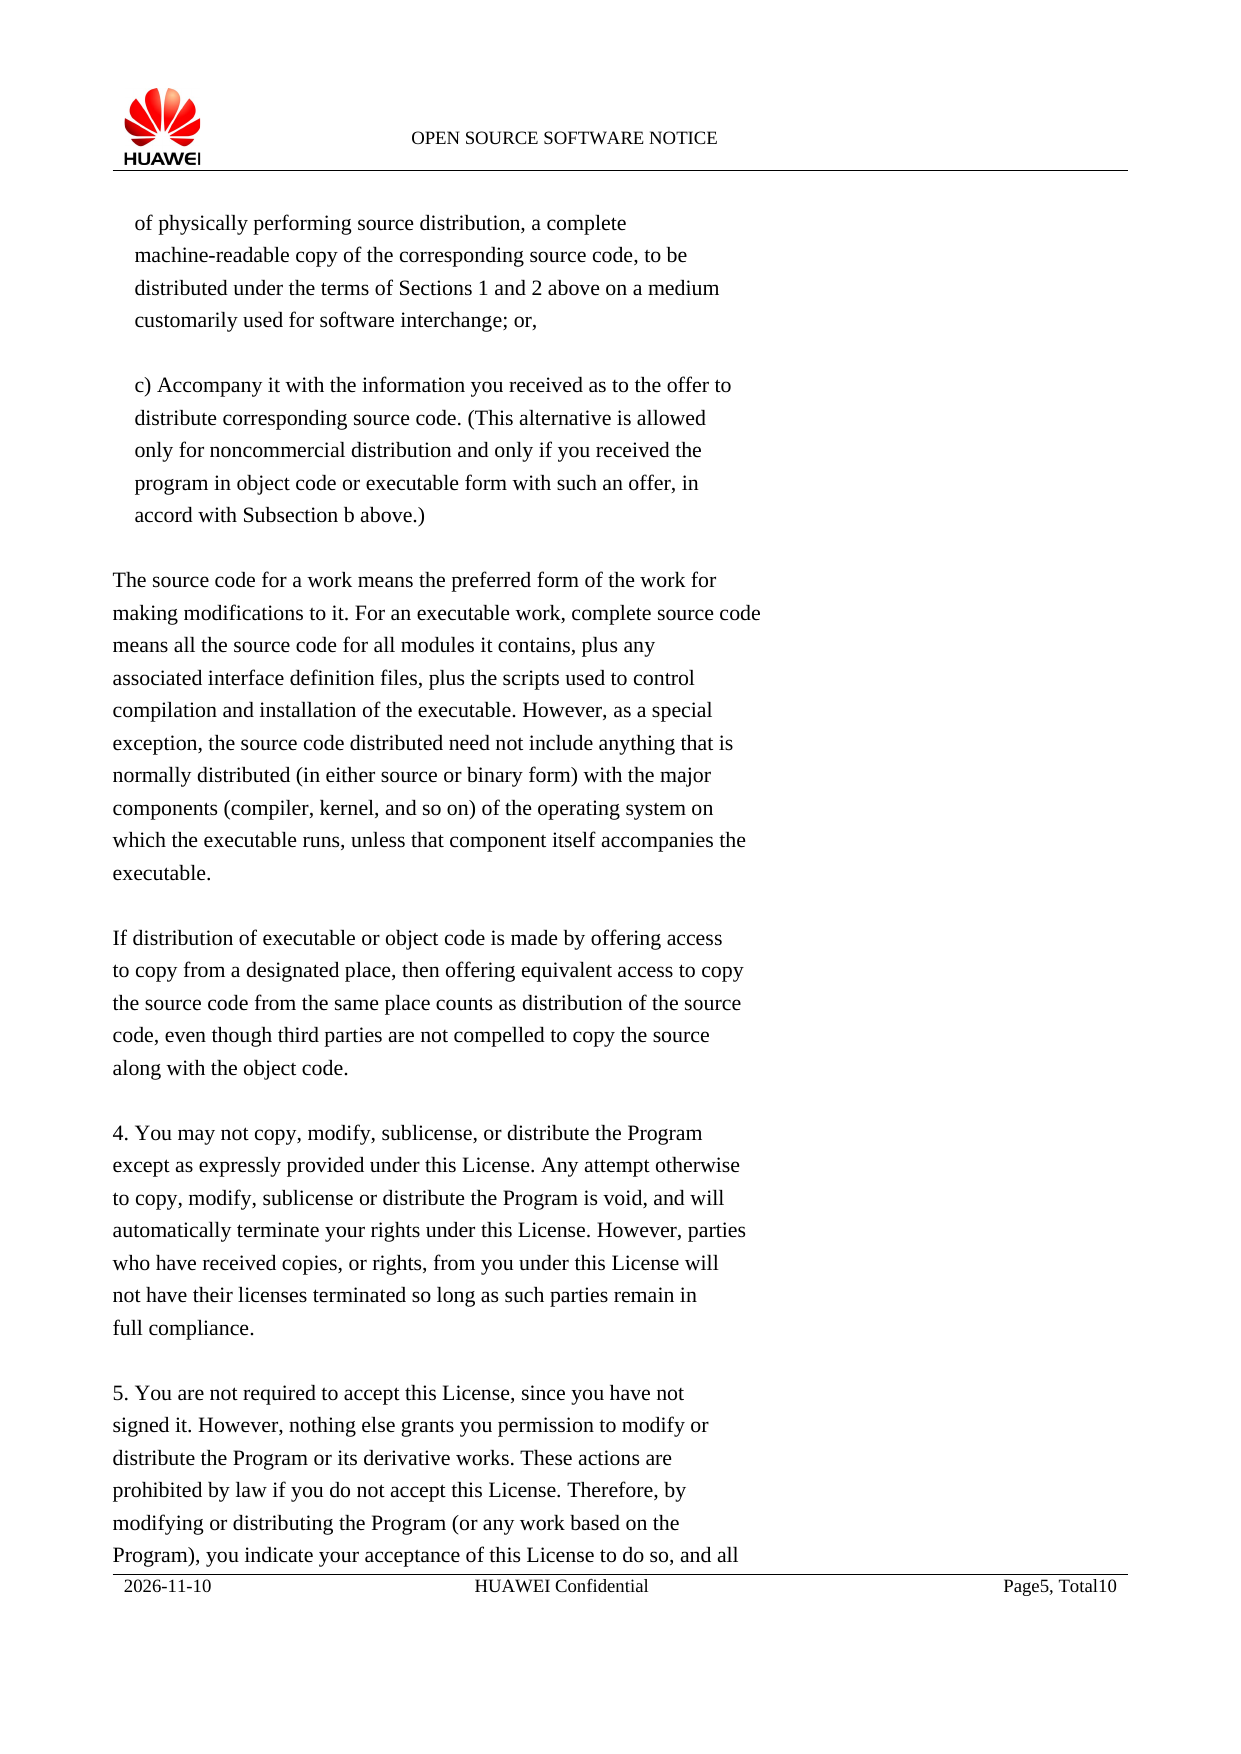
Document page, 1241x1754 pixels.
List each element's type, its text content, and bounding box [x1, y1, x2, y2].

picture [124, 88, 201, 165]
